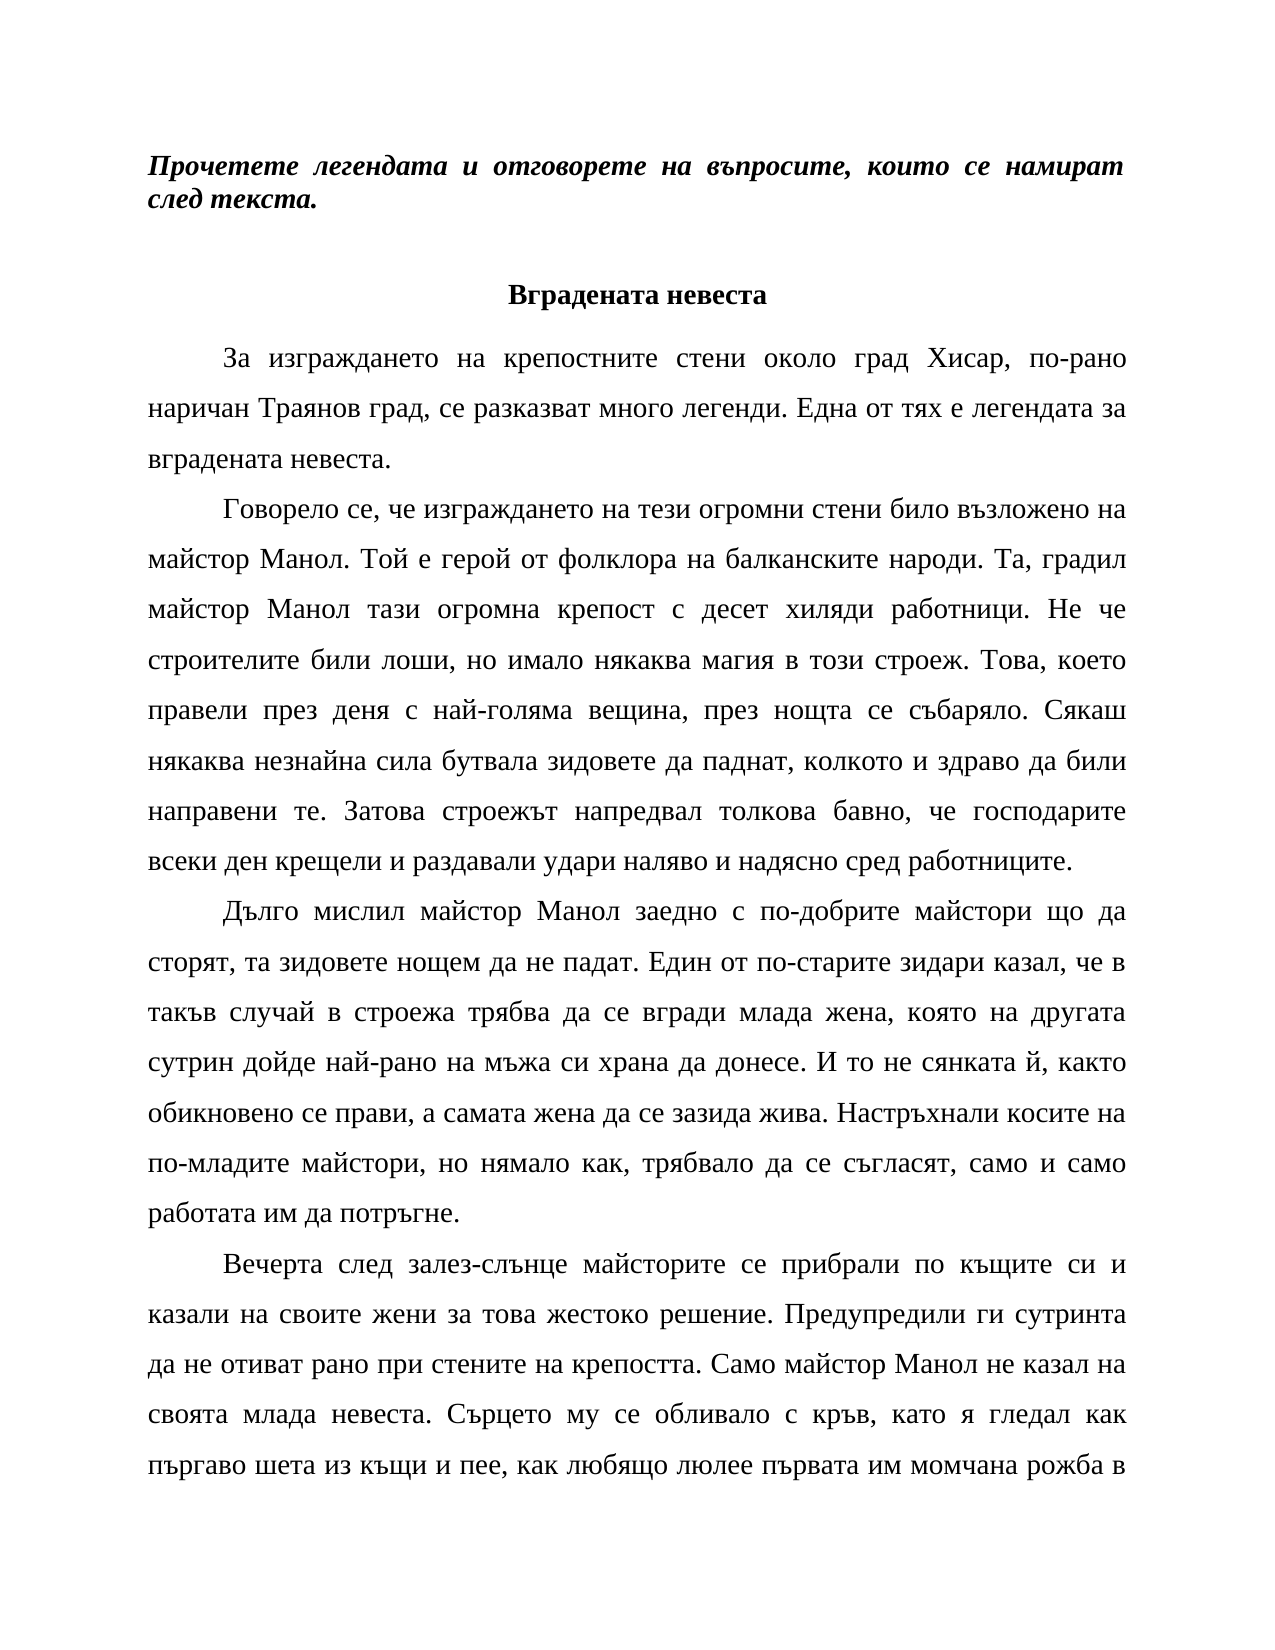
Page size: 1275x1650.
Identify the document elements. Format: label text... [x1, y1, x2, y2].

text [148, 1246, 1127, 1481]
text Дълго мислил майстор Манол заедно с по-добрите майстори що да сторят, та зидовете нощем да не падат. Един от по-старите зидари казал, че в такъв случай в строежа трябва да се вгради млада жена, която на другата сутрин дойде най-рано на мъжа си храна да донесе. И то не сянката й, както обикновено се прави, а самата жена да се зазида жива. Настръхнали косите на по-младите майстори, но нямало как, трябвало да се съгласят, само и само работата им да потръгне. [148, 893, 1127, 1229]
text Прочетете легендата и отговорете на въпросите, които се намират след текста. [148, 148, 1127, 215]
text За изграждането на крепостните стени около град Хисар, по-рано наричан Траянов град, се разказват много легенди. Една от тях е легендата за вградената невеста. [148, 340, 1127, 474]
text Вградената невеста [148, 277, 1127, 311]
text Говорело се, че изграждането на тези огромни стени било възложено на майстор Манол. Той е герой от фолклора на балканските народи. Та, градил майстор Манол тази огромна крепост с десет хиляди работници. Не че строителите били лоши, но имало някаква магия в този строеж. Това, което правели през деня с най-голяма вещина, през нощта се събаряло. Сякаш някаква незнайна сила бутвала зидовете да паднат, колкото и здраво да били направени те. Затова строежът напредвал толкова бавно, че господарите всеки ден крещели и раздавали удари наляво и надясно сред работниците. [148, 491, 1127, 877]
